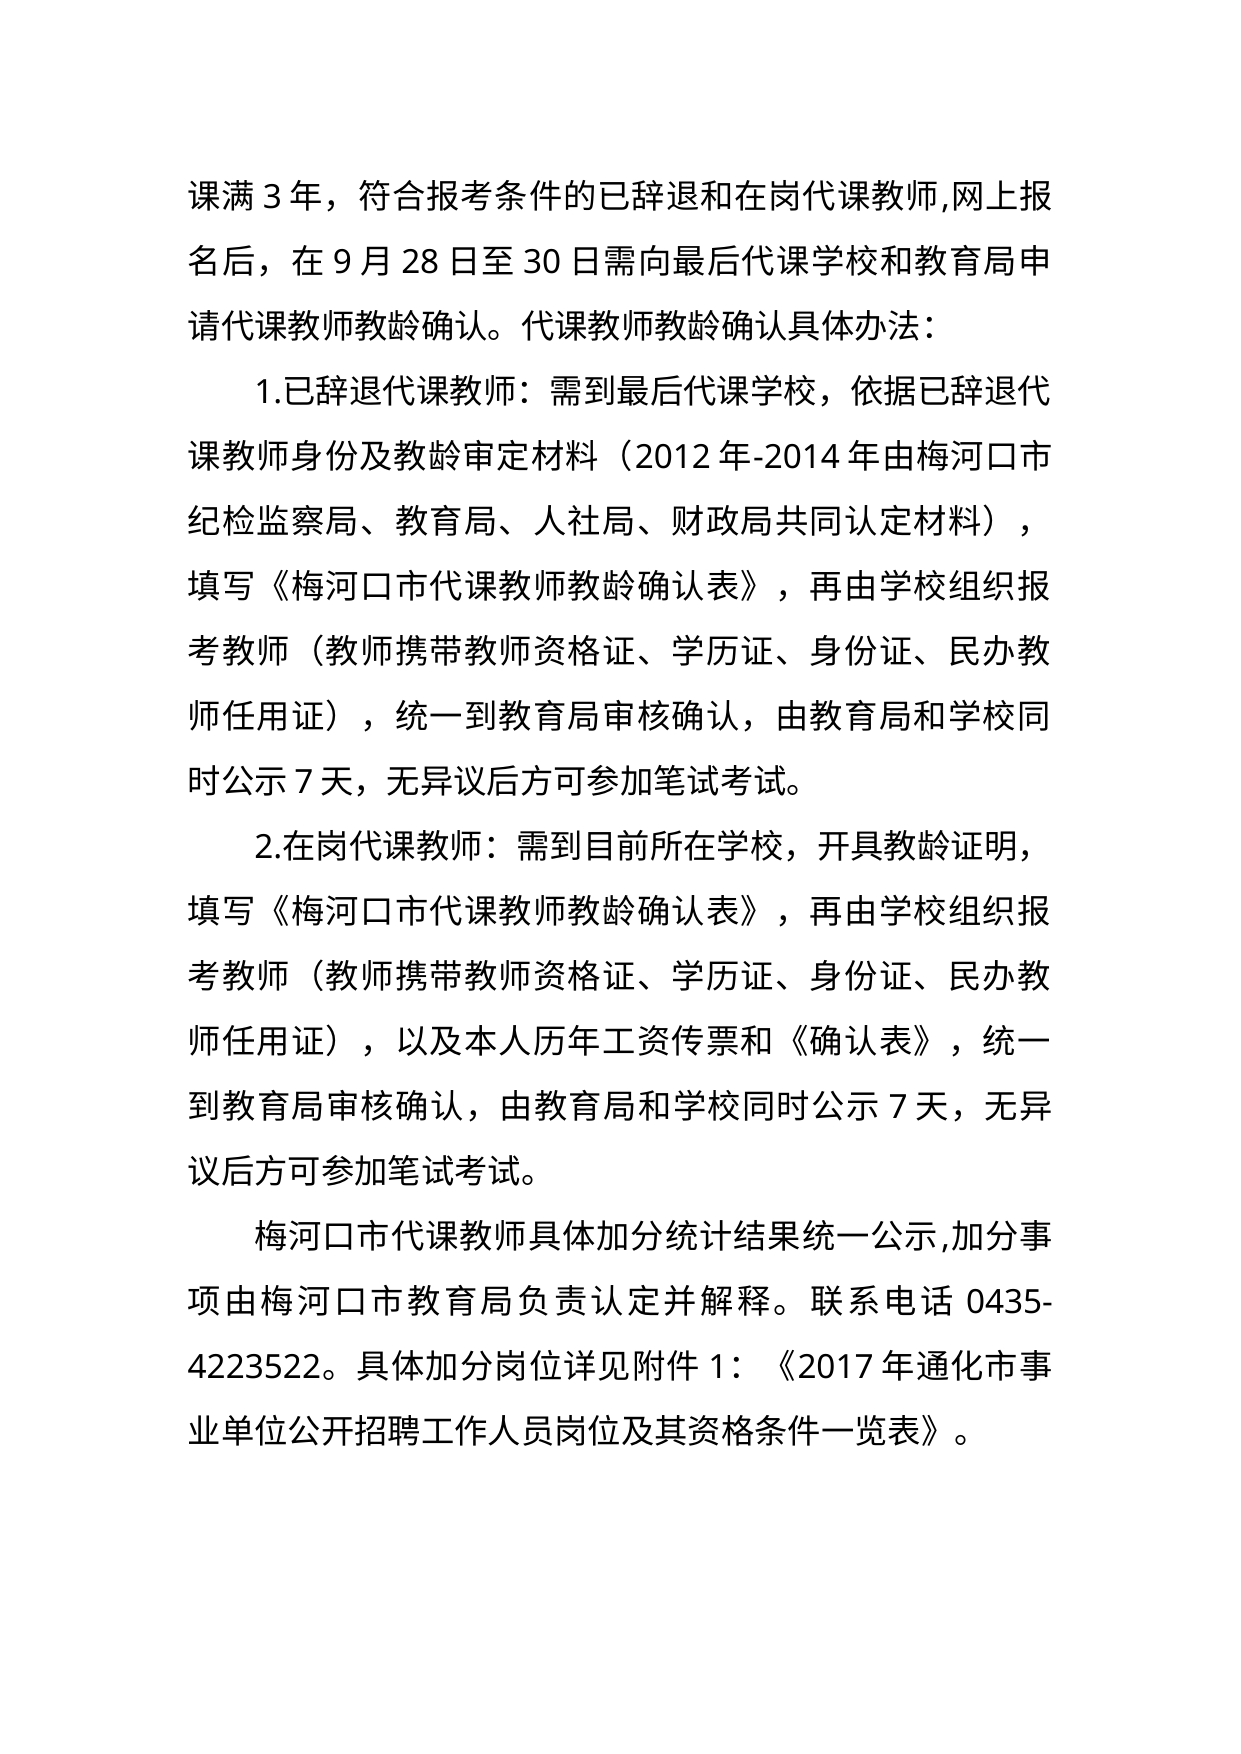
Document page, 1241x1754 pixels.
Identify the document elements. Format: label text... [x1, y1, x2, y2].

text 1.已辞退代课教师：需到最后代课学校，依据已辞退代课教师身份及教龄审定材料（2012年-2014年由梅河口市纪检监察局、教育局、人社局、财政局共同认定材料），填写《梅河口市代课教师教龄确认表》，再由学校组织报考教师（教师携带教师资格证、学历证、身份证、民办教师任用证），统一到教育局审核确认，由教育局和学校同时公示7天，无异议后方可参加笔试考试。 [187, 357, 1053, 812]
text 2.在岗代课教师：需到目前所在学校，开具教龄证明，填写《梅河口市代课教师教龄确认表》，再由学校组织报考教师（教师携带教师资格证、学历证、身份证、民办教师任用证），以及本人历年工资传票和《确认表》，统一到教育局审核确认，由教育局和学校同时公示7天，无异议后方可参加笔试考试。 [187, 812, 1053, 1202]
text 梅河口市代课教师具体加分统计结果统一公示,加分事项由梅河口市教育局负责认定并解释。联系电话0435-4223522。具体加分岗位详见附件1：《2017年通化市事业单位公开招聘工作人员岗位及其资格条件一览表》。 [187, 1202, 1053, 1462]
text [187, 162, 1053, 357]
